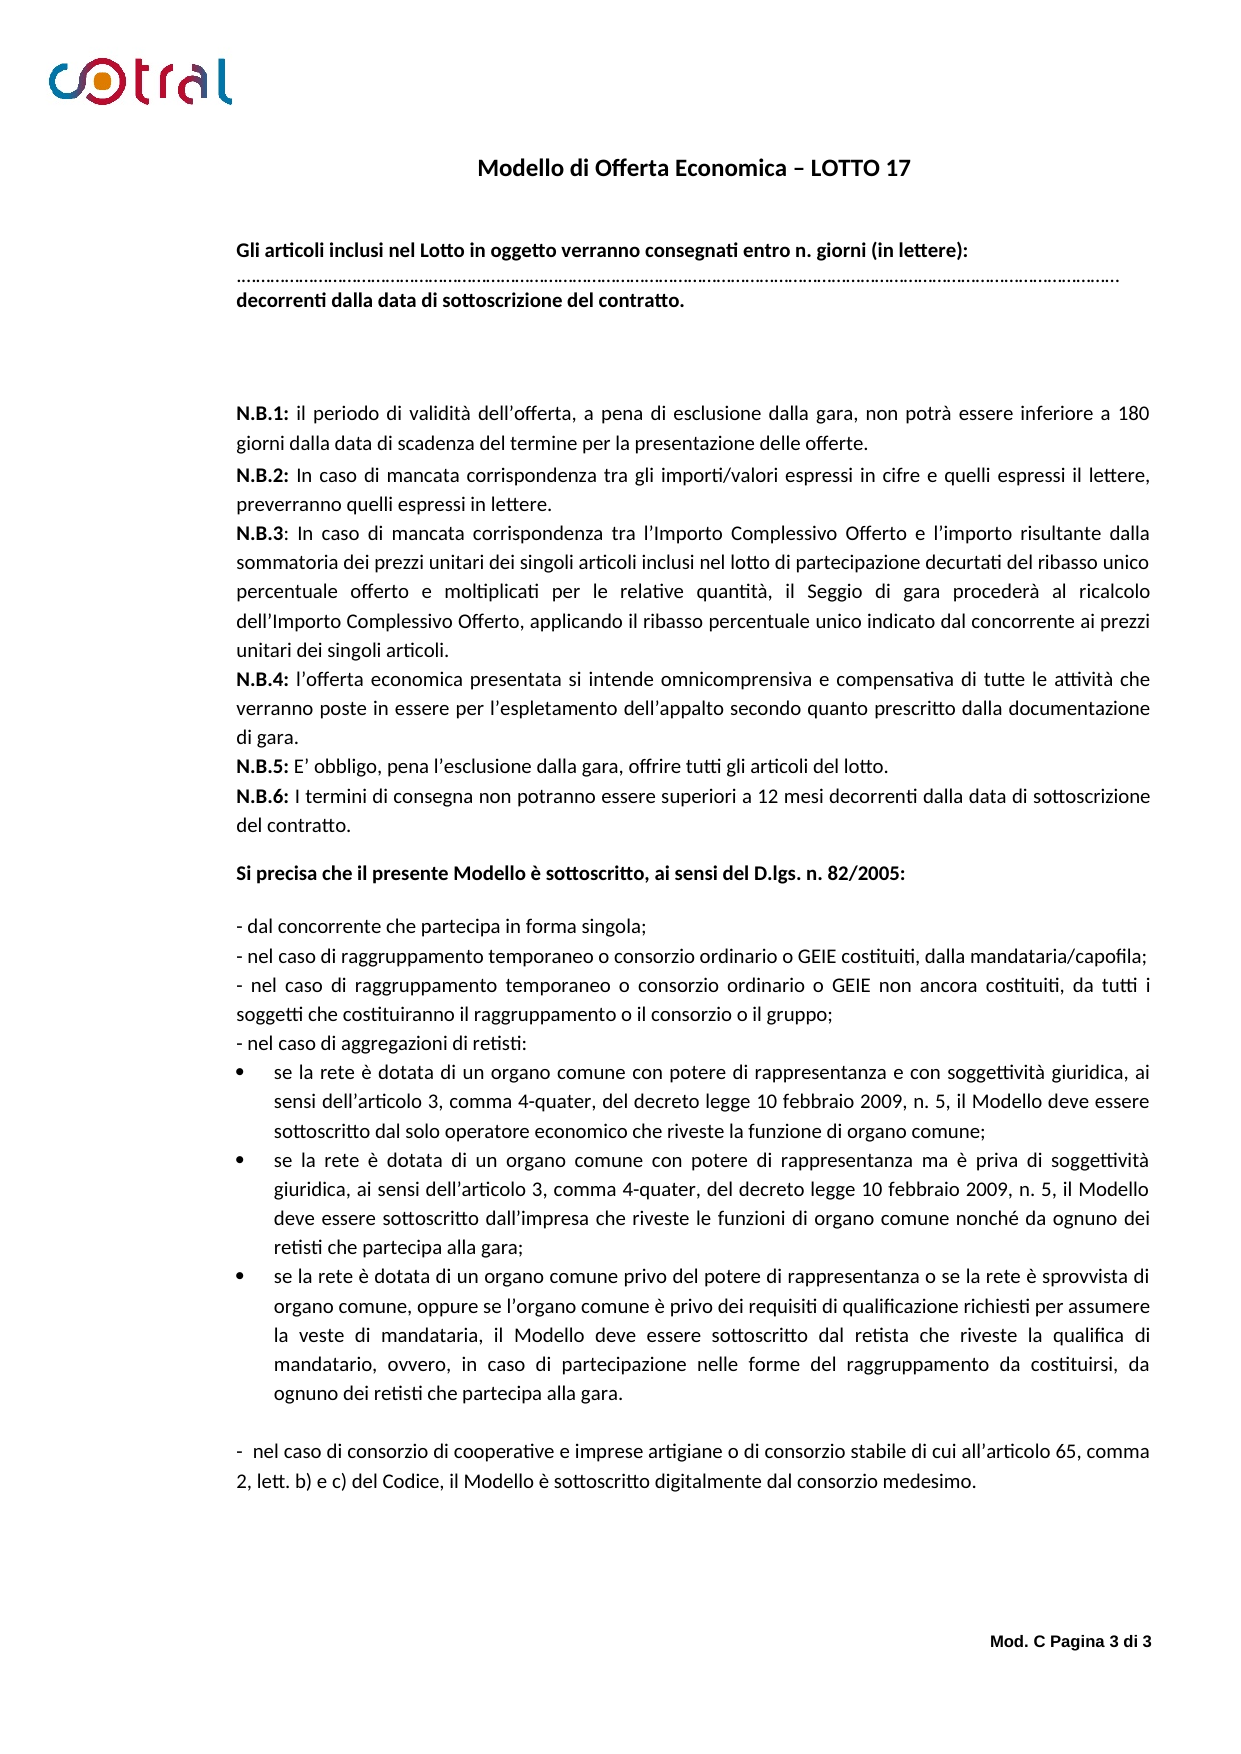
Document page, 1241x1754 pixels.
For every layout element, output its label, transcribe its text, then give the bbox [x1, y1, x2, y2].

text Si precisa che il presente Modello è sottoscritto, ai sensi del D.lgs. n. 82/2005: [236, 860, 1152, 885]
text - nel caso di aggregazioni di retisti: [236, 1027, 1152, 1056]
picture [3, 4, 277, 158]
text N.B.3: In caso di mancata corrispondenza tra l’Importo Complessivo Offerto e l’importo risultante dalla sommatoria dei prezzi unitari dei singoli articoli inclusi nel lotto di partecipazione decurtati del ribasso unico percentuale offerto e moltiplicati per le relative quantità, il Seggio di gara procederà al ricalcolo dell’Importo Complessivo Offerto, applicando il ribasso percentuale unico indicato dal concorrente ai prezzi unitari dei singoli articoli. [236, 517, 1152, 663]
text N.B.4: l’offerta economica presentata si intende omnicomprensiva e compensativa di tutte le attività che verranno poste in essere per l’espletamento dell’appalto secondo quanto prescritto dalla documentazione di gara. [236, 663, 1152, 751]
text N.B.1: il periodo di validità dell’offerta, a pena di esclusione dalla gara, non potrà essere inferiore a 180 giorni dalla data di scadenza del termine per la presentazione delle offerte. [236, 401, 1152, 455]
text decorrenti dalla data di sottoscrizione del contratto. [236, 288, 1152, 313]
text - nel caso di consorzio di cooperative e imprese artigiane o di consorzio stabile di cui all’articolo 65, comma 2, lett. b) e c) del Codice, il Modello è sottoscritto digitalmente dal consorzio medesimo. [236, 1436, 1152, 1494]
text - nel caso di raggruppamento temporaneo o consorzio ordinario o GEIE non ancora costituiti, da tutti i soggetti che costituiranno il raggruppamento o il consorzio o il gruppo; [236, 969, 1152, 1027]
text - nel caso di raggruppamento temporaneo o consorzio ordinario o GEIE costituiti, dalla mandataria/capofila; [236, 940, 1152, 969]
text N.B.5: E’ obbligo, pena l’esclusione dalla gara, offrire tutti gli articoli del lotto. [236, 751, 1152, 780]
text - dal concorrente che partecipa in forma singola; [236, 911, 1152, 940]
list se la rete è dotata di un organo comune con potere di rappresentanza ma è priva di soggettività giuridica, ai sensi dell’articolo 3, comma 4-quater, del decreto legge 10 febbraio 2009, n. 5, il Modello deve essere sottoscritto dall’impresa che riveste le funzioni di organo comune nonché da ognuno dei retisti che partecipa alla gara; [236, 1144, 1152, 1261]
text Gli articoli inclusi nel Lotto in oggetto verranno consegnati entro n. giorni (in lettere): [236, 237, 1152, 262]
list se la rete è dotata di un organo comune con potere di rappresentanza e con soggettività giuridica, ai sensi dell’articolo 3, comma 4-quater, del decreto legge 10 febbraio 2009, n. 5, il Modello deve essere sottoscritto dal solo operatore economico che riveste la funzione di organo comune; [236, 1056, 1152, 1144]
text N.B.2: In caso di mancata corrispondenza tra gli importi/valori espressi in cifre e quelli espressi il lettere, preverranno quelli espressi in lettere. [236, 459, 1152, 517]
list se la rete è dotata di un organo comune privo del potere di rappresentanza o se la rete è sprovvista di organo comune, oppure se l’organo comune è privo dei requisiti di qualificazione richiesti per assumere la veste di mandataria, il Modello deve essere sottoscritto dal retista che riveste la qualifica di mandatario, ovvero, in caso di partecipazione nelle forme del raggruppamento da costituirsi, da ognuno dei retisti che partecipa alla gara. [236, 1261, 1152, 1406]
text N.B.6: I termini di consegna non potranno essere superiori a 12 mesi decorrenti dalla data di sottoscrizione del contratto. [236, 780, 1152, 838]
